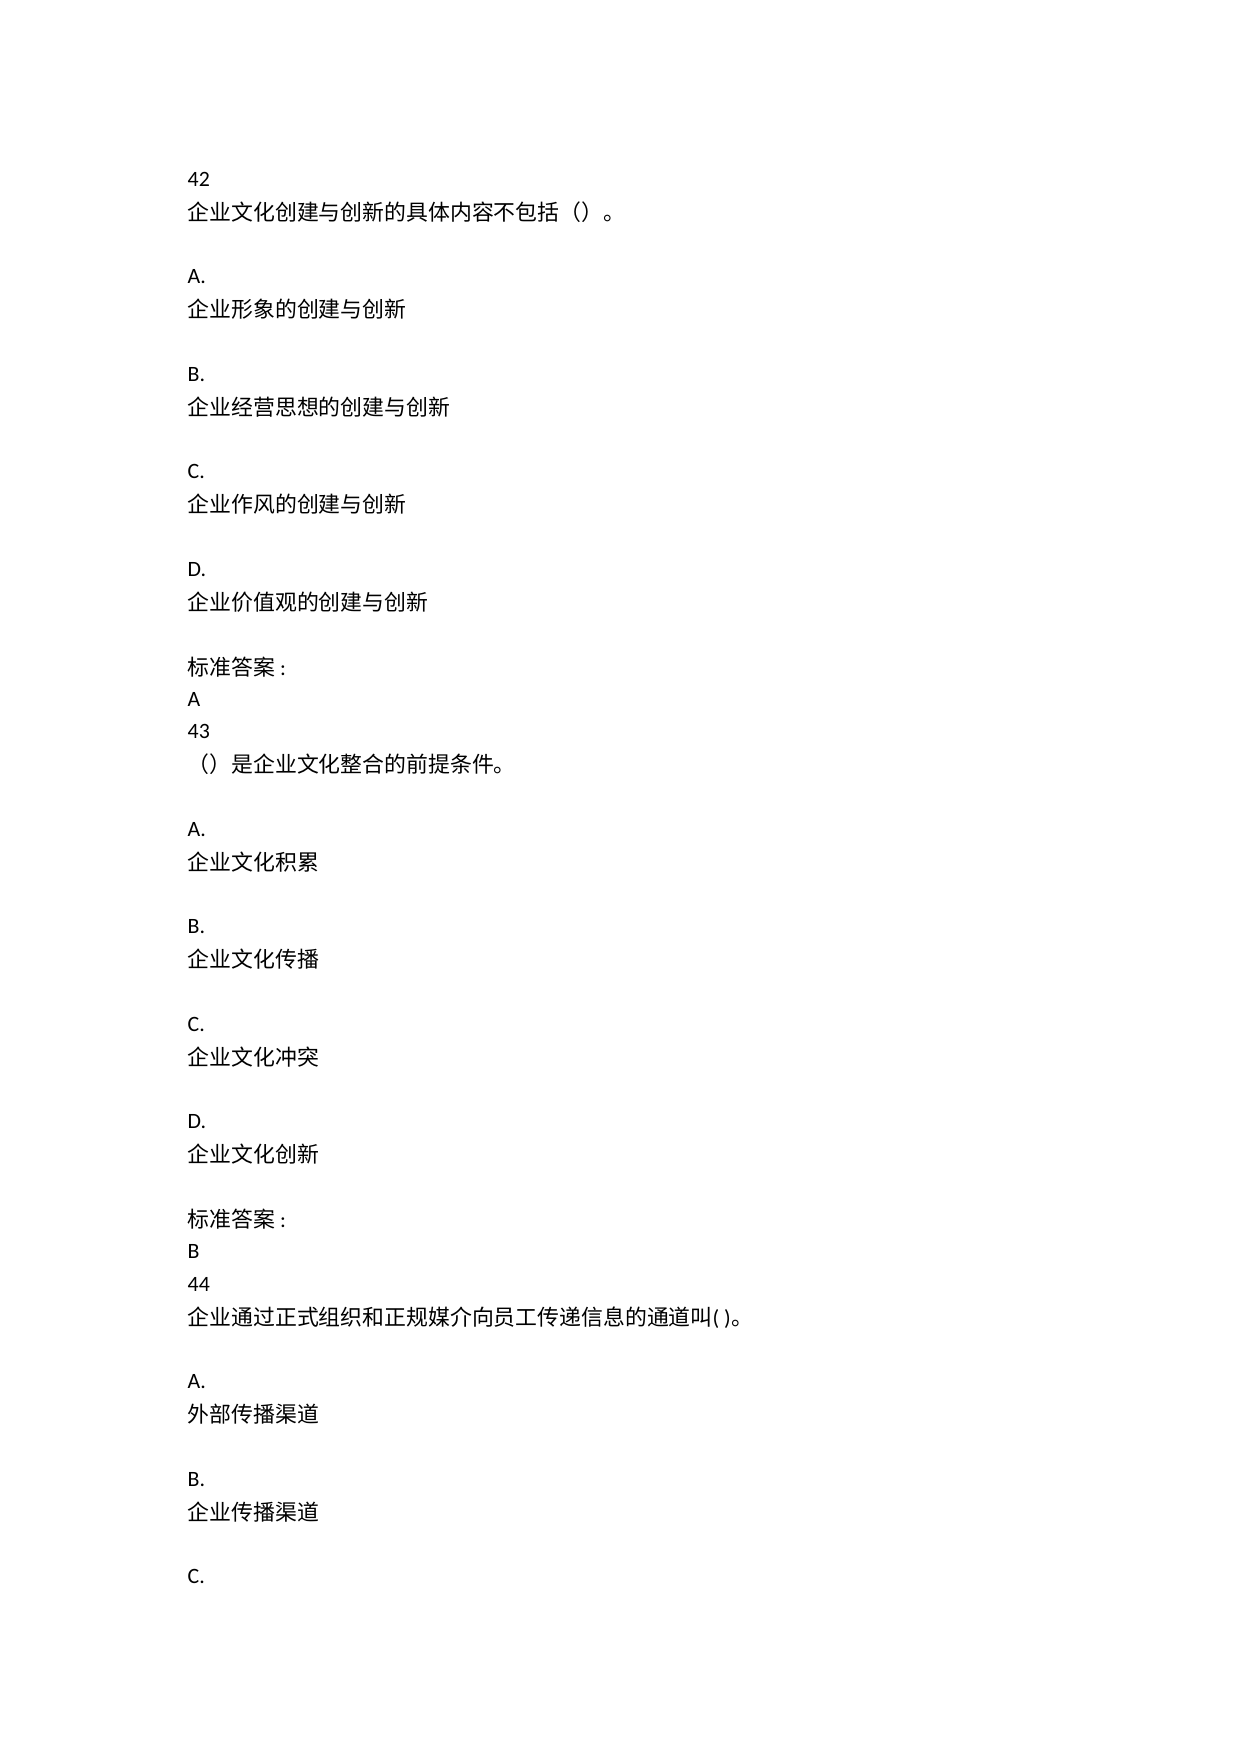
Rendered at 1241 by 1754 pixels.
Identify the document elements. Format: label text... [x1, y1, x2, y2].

list 标准答案 : [187, 649, 1053, 682]
list A. [187, 1364, 1053, 1397]
list 外部传播渠道 [187, 1397, 1053, 1429]
list 企业作风的创建与创新 [187, 487, 1053, 519]
list 企业经营思想的创建与创新 [187, 389, 1053, 422]
list B [187, 1234, 1053, 1267]
list 企业文化创新 [187, 1137, 1053, 1169]
list 企业形象的创建与创新 [187, 292, 1053, 324]
list 企业价值观的创建与创新 [187, 584, 1053, 617]
list 企业文化积累 [187, 844, 1053, 877]
list 企业传播渠道 [187, 1494, 1053, 1527]
list 企业通过正式组织和正规媒介向员工传递信息的通道叫( )。 [187, 1299, 1053, 1332]
list （）是企业文化整合的前提条件。 [187, 747, 1053, 779]
list C. [187, 1007, 1053, 1039]
list C. [187, 454, 1053, 487]
list C. [187, 1559, 1053, 1592]
list A. [187, 812, 1053, 844]
list 42 [187, 162, 1053, 194]
list B. [187, 1462, 1053, 1494]
list A [187, 682, 1053, 714]
list 企业文化创建与创新的具体内容不包括（）。 [187, 194, 1053, 227]
list 企业文化冲突 [187, 1039, 1053, 1072]
list B. [187, 357, 1053, 389]
list 43 [187, 714, 1053, 747]
list A. [187, 259, 1053, 292]
list B. [187, 909, 1053, 942]
list 企业文化传播 [187, 942, 1053, 974]
list 标准答案 : [187, 1202, 1053, 1234]
list D. [187, 552, 1053, 584]
list 44 [187, 1267, 1053, 1299]
list D. [187, 1104, 1053, 1137]
